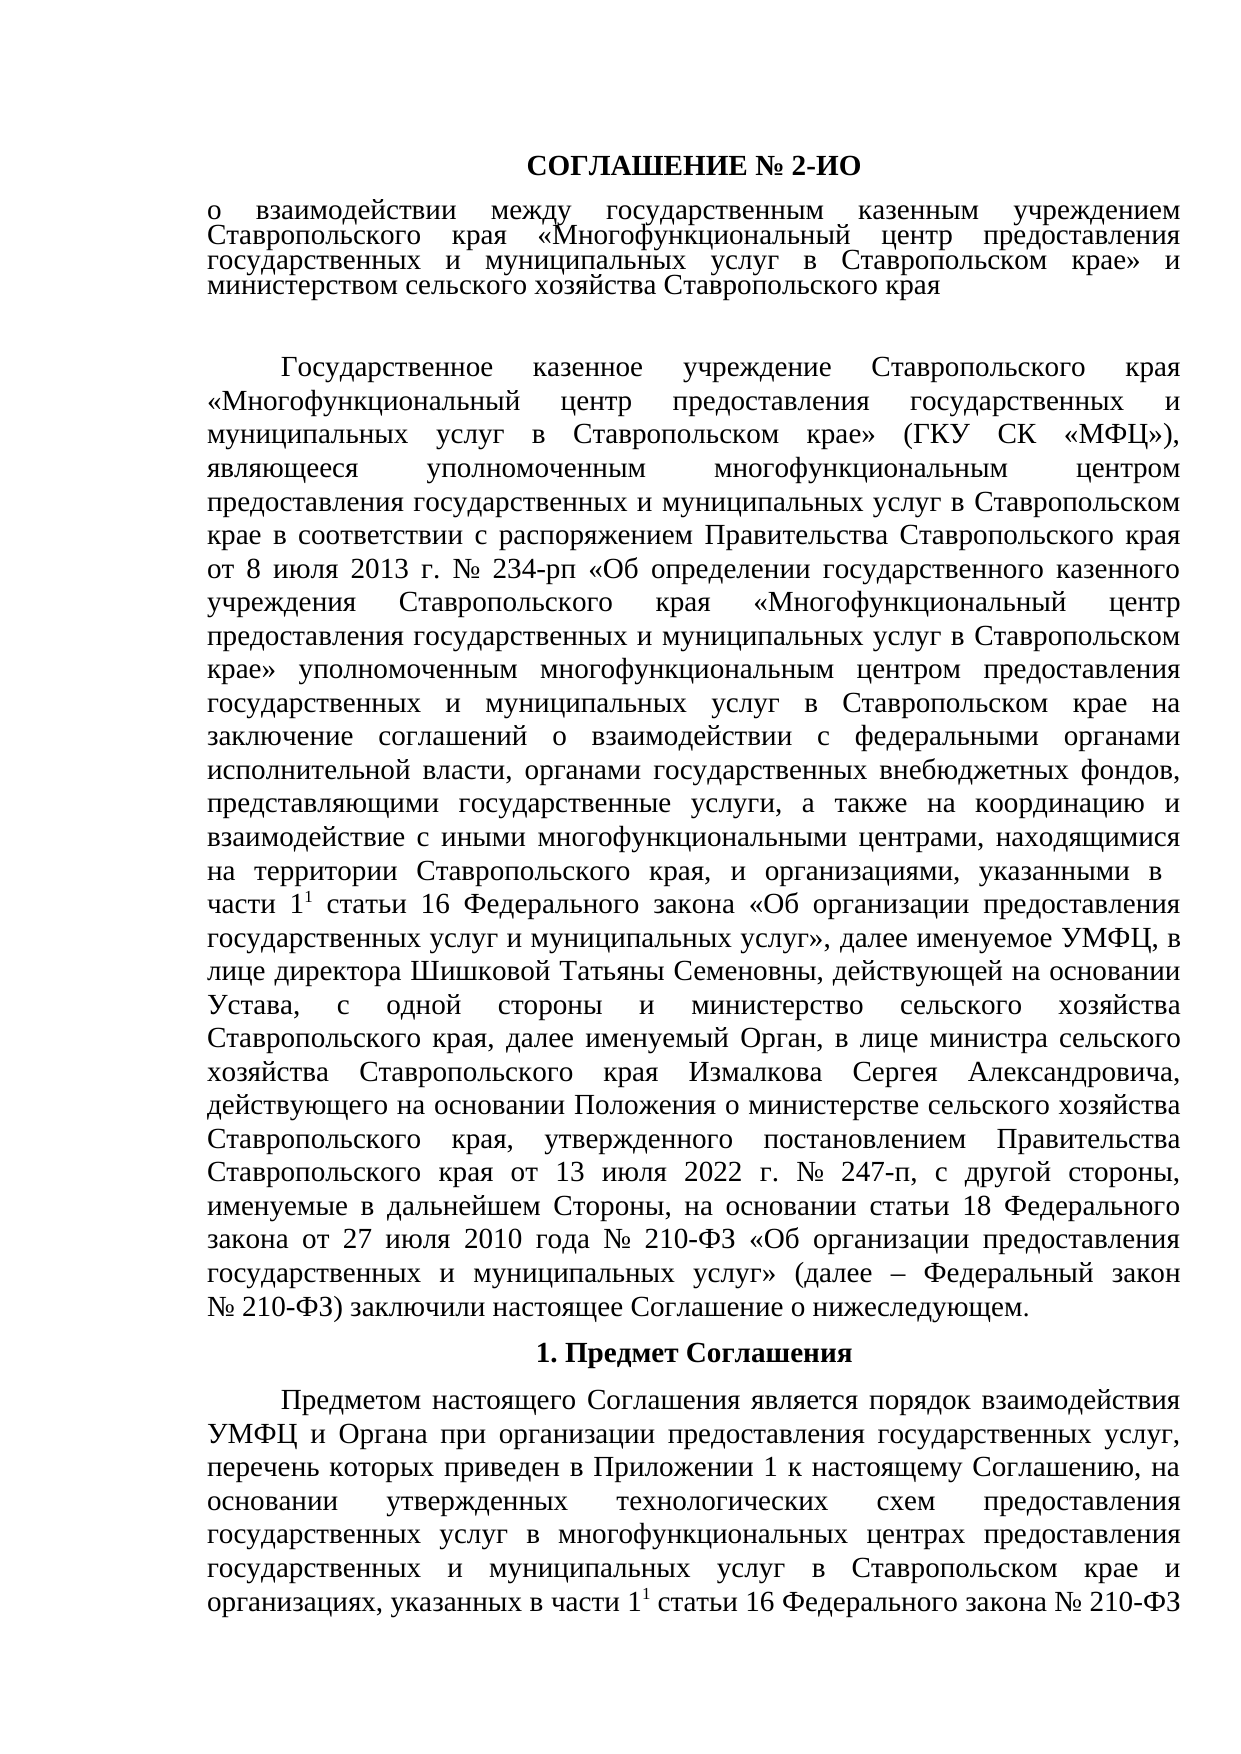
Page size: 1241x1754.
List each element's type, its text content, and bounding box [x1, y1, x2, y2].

text Государственное казенное учреждение Ставропольского края «Многофункциональный центр предоставления государственных и муниципальных услуг в Ставропольском крае» (ГКУ СК «МФЦ»), являющееся уполномоченным многофункциональным центром предоставления государственных и муниципальных услуг в Ставропольском крае в соответствии с распоряжением Правительства Ставропольского края от 8 июля 2013 г. № 234-рп «Об определении государственного казенного учреждения Ставропольского края «Многофункциональный центр предоставления государственных и муниципальных услуг в Ставропольском крае» уполномоченным многофункциональным центром предоставления государственных и муниципальных услуг в Ставропольском крае на заключение соглашений о взаимодействии с федеральными органами исполнительной власти, органами государственных внебюджетных фондов, представляющими государственные услуги, а также на координацию и взаимодействие с иными многофункциональными центрами, находящимися на территории Ставропольского края, и организациями, указанными в части 11 статьи 16 Федерального закона «Об организации предоставления государственных услуг и муниципальных услуг», далее именуемое УМФЦ, в лице директора Шишковой Татьяны Семеновны, действующей на основании Устава, с одной стороны и министерство сельского хозяйства Ставропольского края, далее именуемый Орган, в лице министра сельского хозяйства Ставропольского края Измалкова Сергея Александровича, действующего на основании Положения о министерстве сельского хозяйства Ставропольского края, утвержденного постановлением Правительства Ставропольского края от 13 июля 2022 г. № 247-п, с другой стороны, именуемые в дальнейшем Стороны, на основании статьи 18 Федерального закона от 27 июля 2010 года № 210-ФЗ «Об организации предоставления государственных и муниципальных услуг» (далее – Федеральный закон № 210-ФЗ) заключили настоящее Соглашение о нижеследующем. [207, 349, 1181, 1322]
text СОГЛАШЕНИЕ № 2-ИО [207, 148, 1181, 181]
text о взаимодействии между государственным казенным учреждением Ставропольского края «Многофункциональный центр предоставления государственных и муниципальных услуг в Ставропольском крае» и министерством сельского хозяйства Ставропольского края [207, 199, 1181, 299]
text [207, 1382, 1181, 1617]
text 1. Предмет Соглашения [207, 1335, 1181, 1368]
